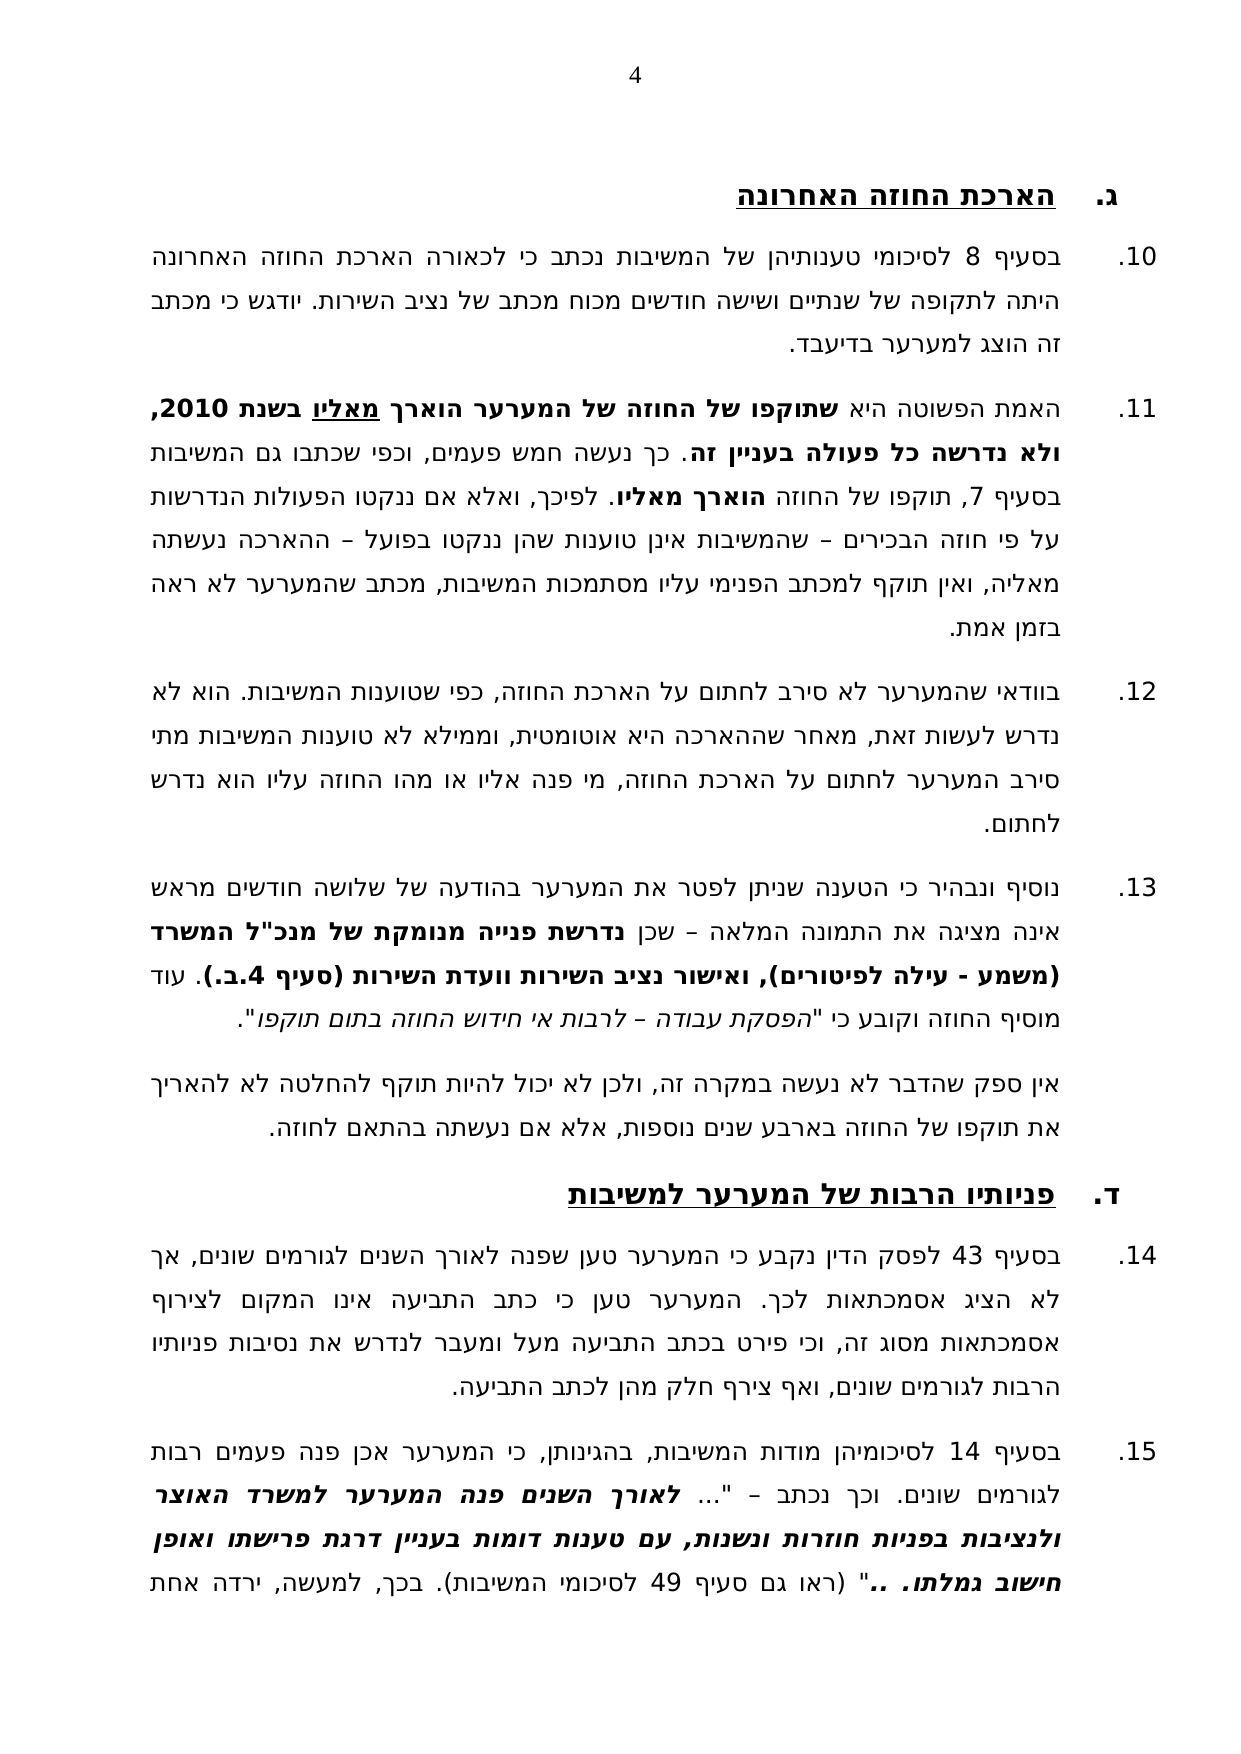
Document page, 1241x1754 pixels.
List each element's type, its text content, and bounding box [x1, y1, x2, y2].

list האמת הפשוטה היא שתוקפו של החוזה של המערער הוארך מאליו בשנת 2010, ולא נדרשה כל פעולה בעניין זה. כך נעשה חמש פעמים, וכפי שכתבו גם המשיבות בסעיף 7, תוקפו של החוזה הוארך מאליו. לפיכך, ואלא אם ננקטו הפעולות הנדרשות על פי חוזה הבכירים – שהמשיבות אינן טוענות שהן ננקטו בפועל – ההארכה נעשתה מאליה, ואין תוקף למכתב הפנימי עליו מסתמכות המשיבות, מכתב שהמערער לא ראה בזמן אמת. [150, 394, 1117, 642]
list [150, 1437, 1117, 1597]
subtitle הארכת החוזה האחרונה [150, 179, 1106, 213]
list בוודאי שהמערער לא סירב לחתום על הארכת החוזה, כפי שטוענות המשיבות. הוא לא נדרש לעשות זאת, מאחר שההארכה היא אוטומטית, וממילא לא טוענות המשיבות מתי סירב המערער לחתום על הארכת החוזה, מי פנה אליו או מהו החוזה עליו הוא נדרש לחתום. [150, 678, 1117, 838]
text אין ספק שהדבר לא נעשה במקרה זה, ולכן לא יכול להיות תוקף להחלטה לא להאריך את תוקפו של החוזה בארבע שנים נוספות, אלא אם נעשתה בהתאם לחוזה. [150, 1069, 1061, 1142]
list בסעיף 8 לסיכומי טענותיהן של המשיבות נכתב כי לכאורה הארכת החוזה האחרונה היתה לתקופה של שנתיים ושישה חודשים מכוח מכתב של נציב השירות. יודגש כי מכתב זה הוצג למערער בדיעבד. [150, 242, 1117, 359]
subtitle פניותיו הרבות של המערער למשיבות [150, 1178, 1106, 1212]
list נוסיף ונבהיר כי הטענה שניתן לפטר את המערער בהודעה של שלושה חודשים מראש אינה מציגה את התמונה המלאה – שכן נדרשת פנייה מנומקת של מנכ"ל המשרד (משמע - עילה לפיטורים), ואישור נציב השירות וועדת השירות (סעיף 4.ב.). עוד מוסיף החוזה וקובע כי "הפסקת עבודה – לרבות אי חידוש החוזה בתום תוקפו". [150, 873, 1117, 1034]
list בסעיף 43 לפסק הדין נקבע כי המערער טען שפנה לאורך השנים לגורמים שונים, אך לא הציג אסמכתאות לכך. המערער טען כי כתב התביעה אינו המקום לצירוף אסמכתאות מסוג זה, וכי פירט בכתב התביעה מעל ומעבר לנדרש את נסיבות פניותיו הרבות לגורמים שונים, ואף צירף חלק מהן לכתב התביעה. [150, 1241, 1117, 1401]
